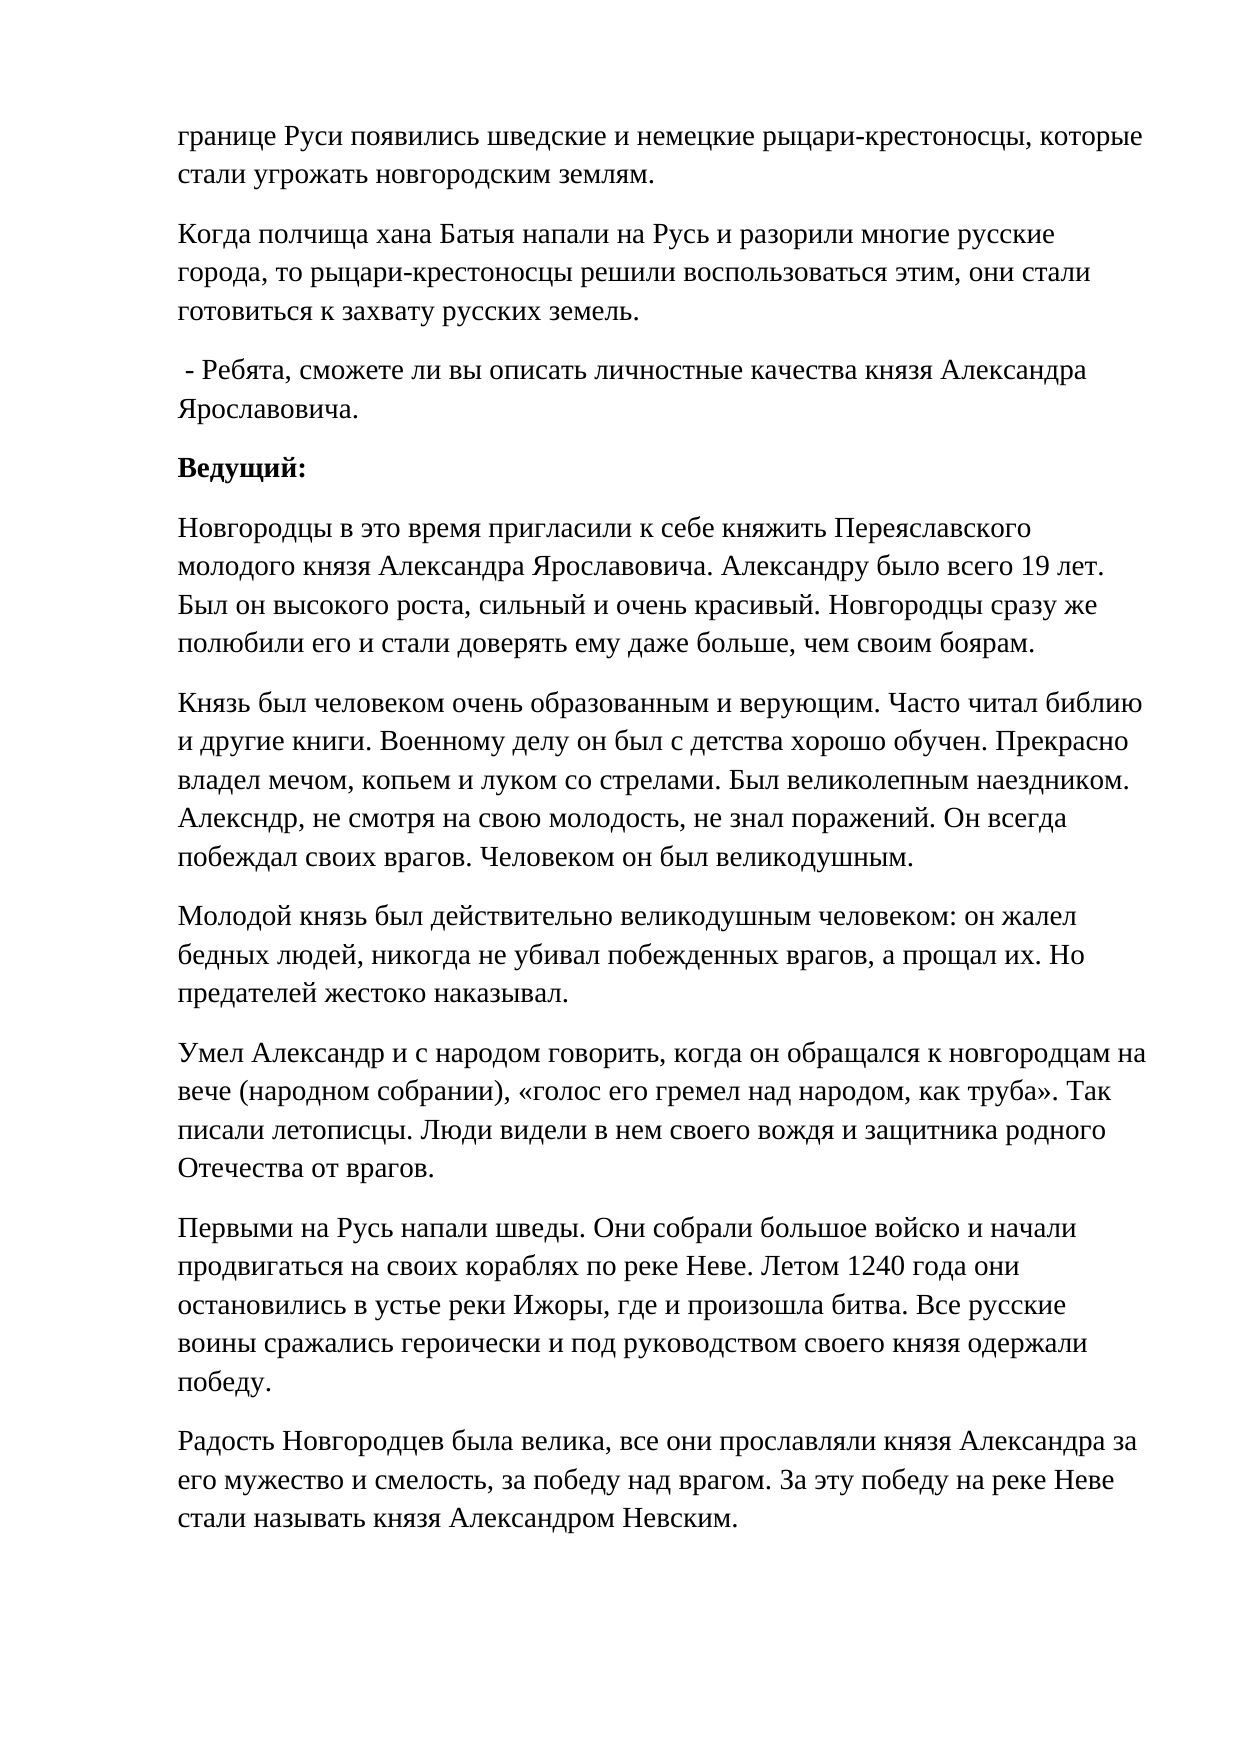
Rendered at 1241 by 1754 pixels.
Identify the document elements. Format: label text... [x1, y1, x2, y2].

text Когда полчища хана Батыя напали на Русь и разорили многие русские города, то рыцари-крестоносцы решили воспользоваться этим, они стали готовиться к захвату русских земель. [177, 216, 1152, 327]
text Молодой князь был действительно великодушным человеком: он жалел бедных людей, никогда не убивал побежденных врагов, а прощал их. Но предателей жестоко наказывал. [177, 898, 1152, 1009]
text - Ребята, сможете ли вы описать личностные качества князя Александра Ярославовича. [177, 352, 1152, 424]
text Новгородцы в это время пригласили к себе княжить Переяславского молодого князя Александра Ярославовича. Александру было всего 19 лет. Был он высокого роста, сильный и очень красивый. Новгородцы сразу же полюбили его и стали доверять ему даже больше, чем своим боярам. [177, 510, 1152, 659]
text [177, 118, 1152, 190]
text Князь был человеком очень образованным и верующим. Часто читал библию и другие книги. Военному делу он был с детства хорошо обучен. Прекрасно владел мечом, копьем и луком со стрелами. Был великолепным наездником. Алексндр, не смотря на свою молодость, не знал поражений. Он всегда побеждал своих врагов. Человеком он был великодушным. [177, 685, 1152, 872]
text Первыми на Русь напали шведы. Они собрали большое войско и начали продвигаться на своих кораблях по реке Неве. Летом 1240 года они остановились в устье реки Ижоры, где и произошла битва. Все русские воины сражались героически и под руководством своего князя одержали победу. [177, 1210, 1152, 1397]
text Радость Новгородцев была велика, все они прославляли князя Александра за его мужество и смелость, за победу над врагом. За эту победу на реке Неве стали называть князя Александром Невским. [177, 1423, 1152, 1534]
text Умел Александр и с народом говорить, когда он обращался к новгородцам на вече (народном собрании), «голос его гремел над народом, как труба». Так писали летописцы. Люди видели в нем своего вождя и защитника родного Отечества от врагов. [177, 1035, 1152, 1184]
text Ведущий: [177, 450, 1152, 484]
